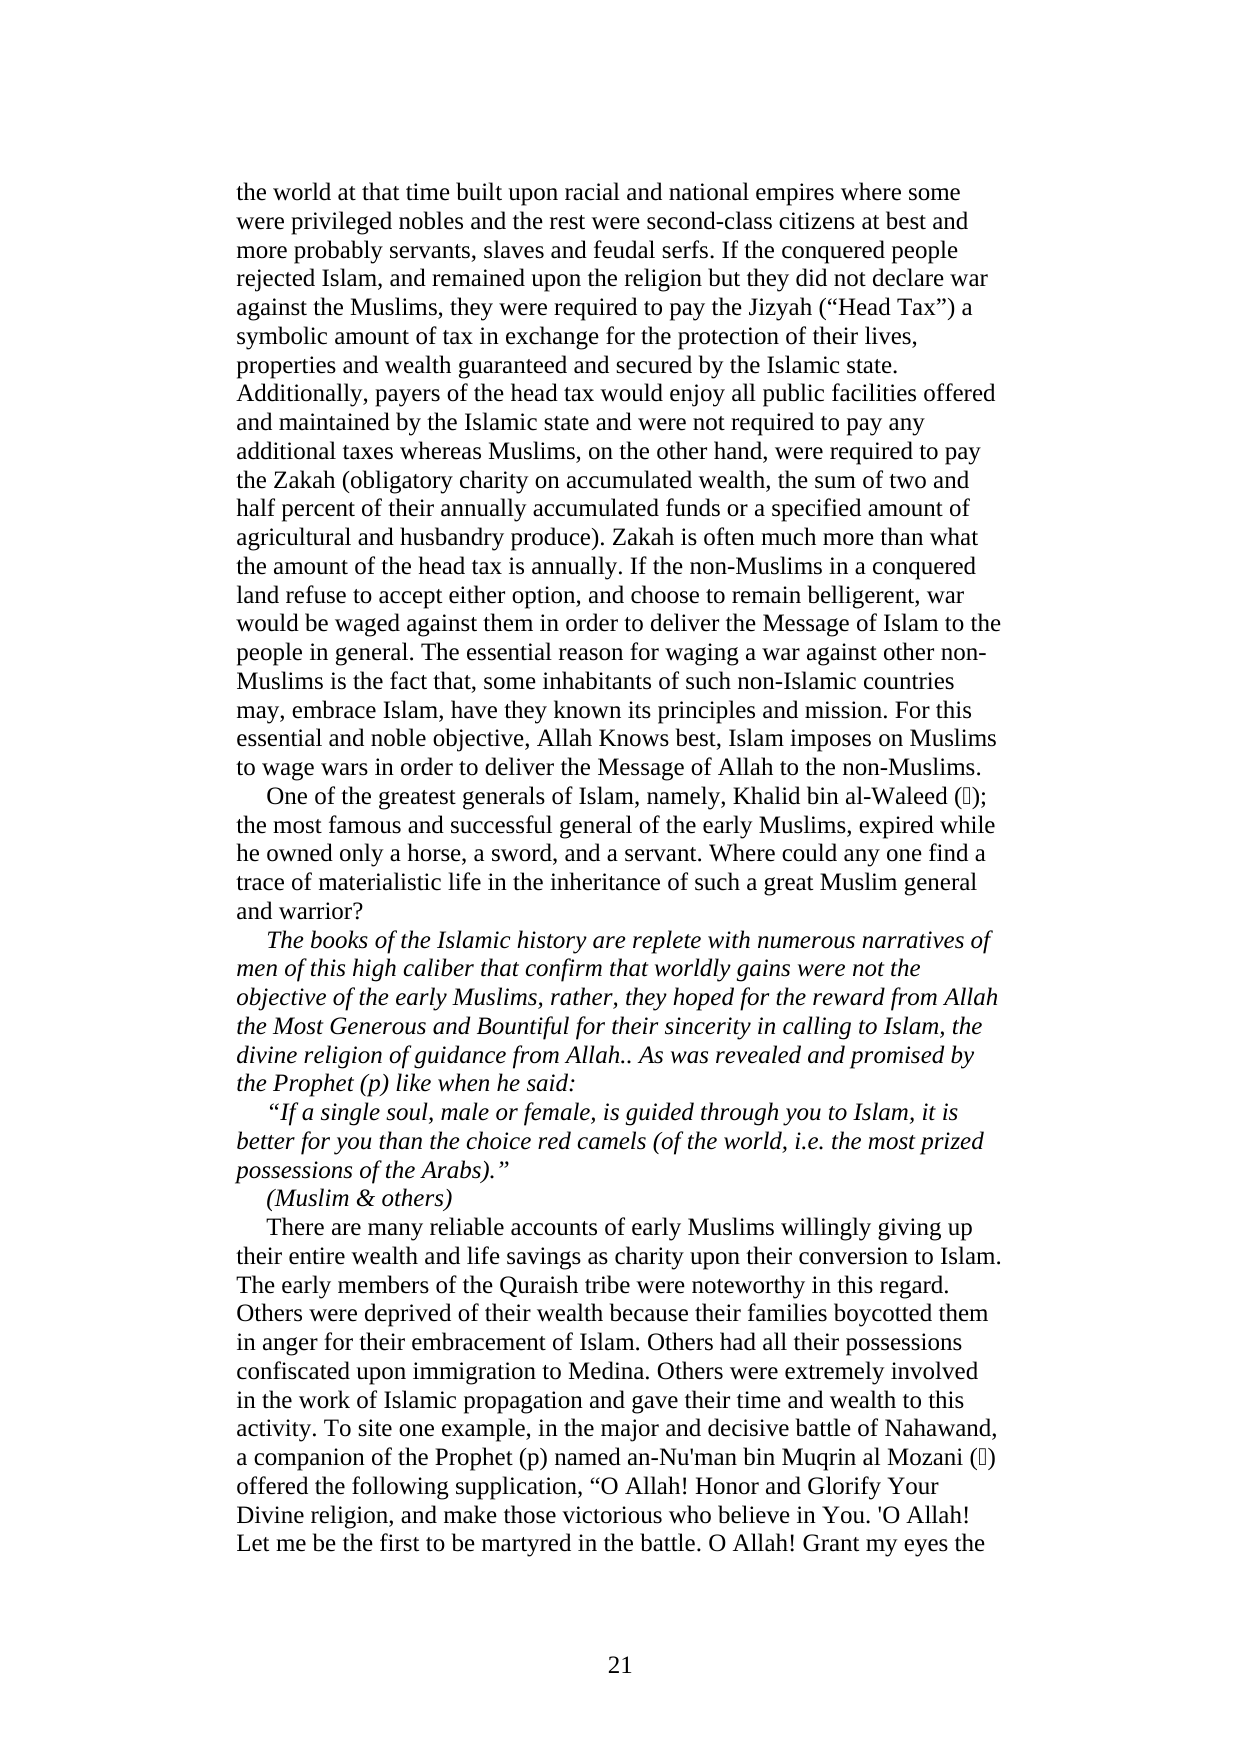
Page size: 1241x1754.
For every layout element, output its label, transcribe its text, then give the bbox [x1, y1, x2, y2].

text “If a single soul, male or female, is guided through you to Islam, it is better for you than the choice red camels (of the world, i.e. the most prized possessions of the Arabs).” [236, 1097, 1004, 1183]
text (Muslim & others) [236, 1183, 1004, 1212]
text One of the greatest generals of Islam, namely, Khalid bin al-Waleed (); the most famous and successful general of the early Muslims, expired while he owned only a horse, a sword, and a servant. Where could any one find a trace of materialistic life in the inheritance of such a great Muslim general and warrior? [236, 781, 1004, 925]
text The books of the Islamic history are replete with numerous narratives of men of this high caliber that confirm that worldly gains were not the objective of the early Muslims, rather, they hoped for the reward from Allah the Most Generous and Bountiful for their sincerity in calling to Islam, the divine religion of guidance from Allah.. As was revealed and promised by the Prophet (p) like when he said: [236, 925, 1004, 1097]
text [236, 177, 1004, 781]
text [236, 1212, 1004, 1557]
